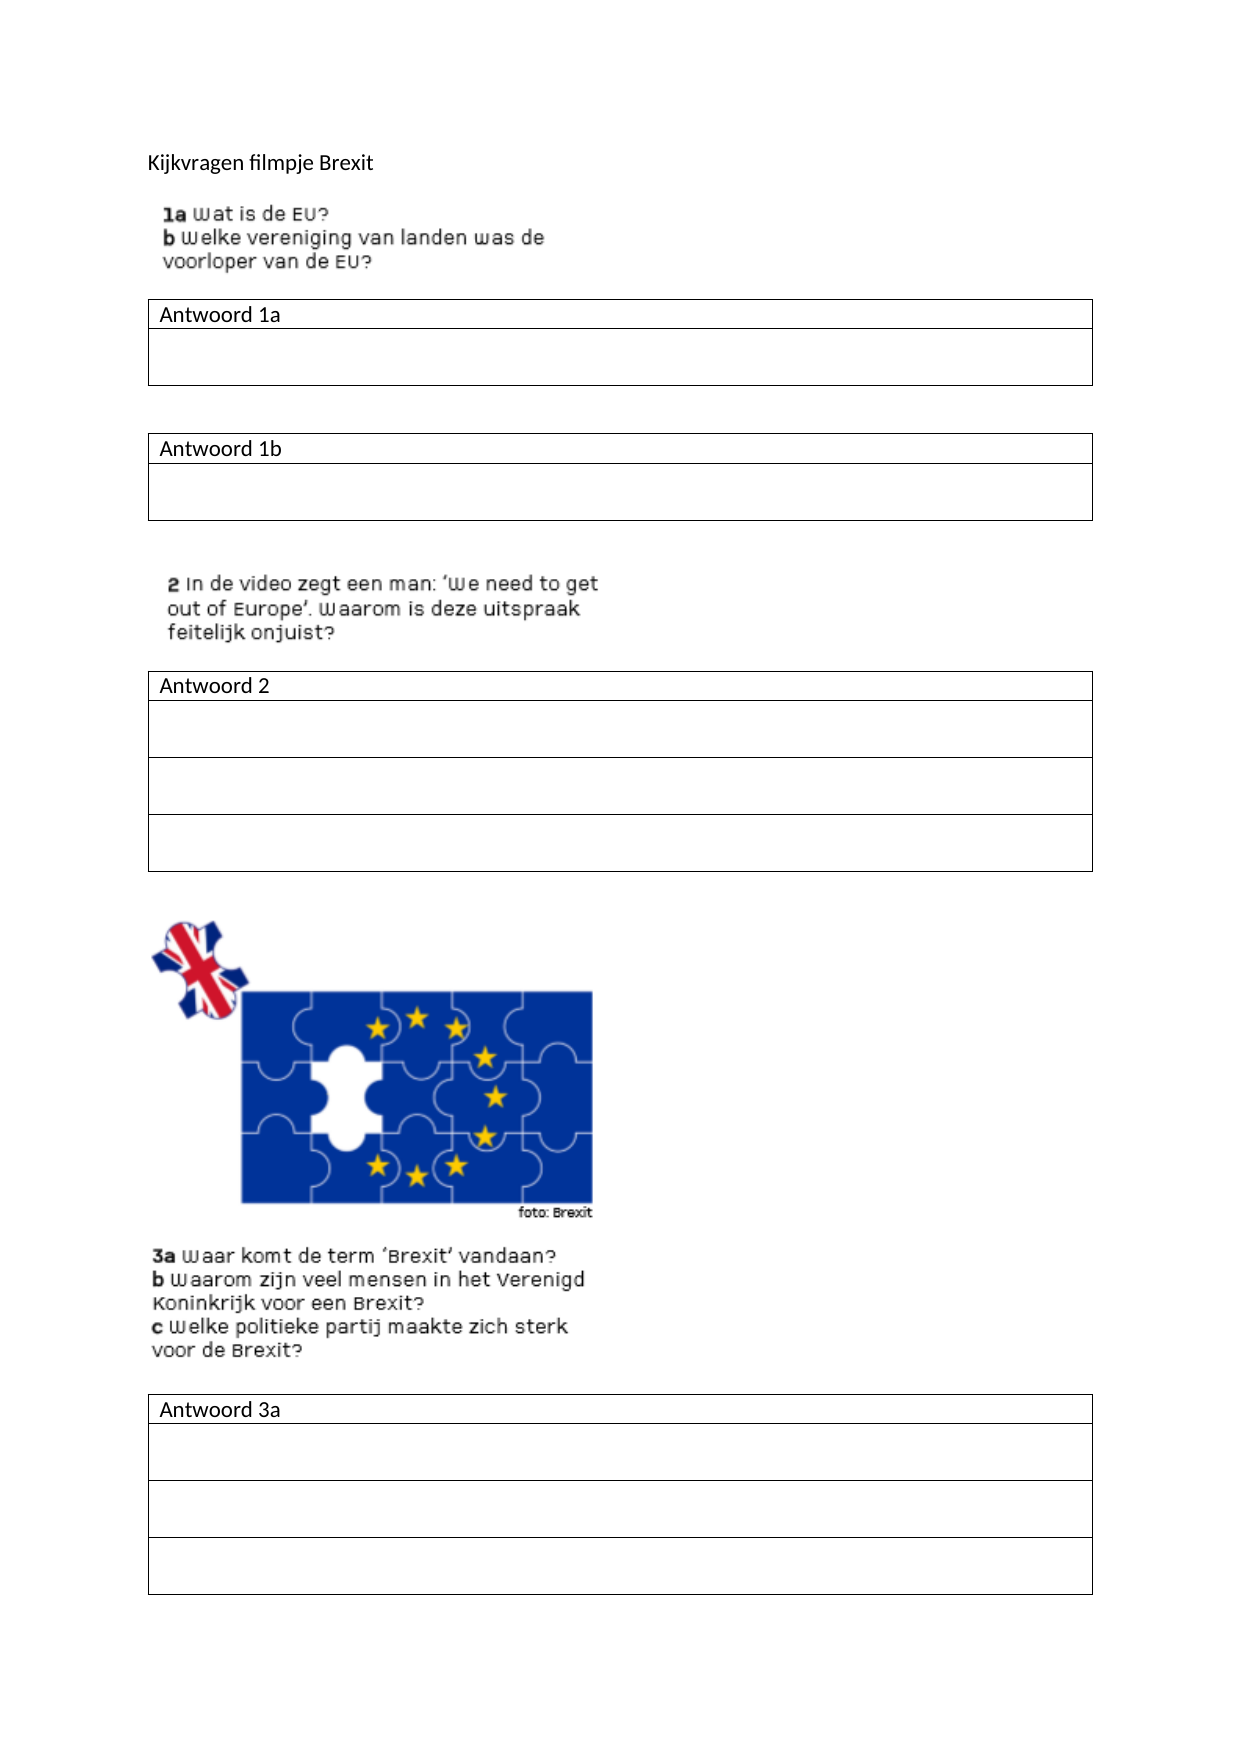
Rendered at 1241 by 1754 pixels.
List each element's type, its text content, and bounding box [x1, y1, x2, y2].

table_cell [149, 329, 1092, 385]
picture [147, 194, 557, 281]
table_header Antwoord 3a [149, 1395, 1092, 1423]
table_cell [149, 758, 1092, 814]
table_cell [149, 1538, 1092, 1594]
picture [147, 918, 607, 1376]
table_cell [149, 1481, 1092, 1537]
table_cell [149, 701, 1092, 757]
table_cell [149, 815, 1092, 871]
text Kijkvragen filmpje Brexit [148, 148, 1093, 176]
table_cell [149, 464, 1092, 519]
table_header Antwoord 1b [149, 434, 1092, 462]
table_header Antwoord 2 [149, 672, 1092, 700]
table_cell [149, 1424, 1092, 1480]
picture [147, 567, 620, 652]
table_header Antwoord 1a [149, 300, 1092, 328]
